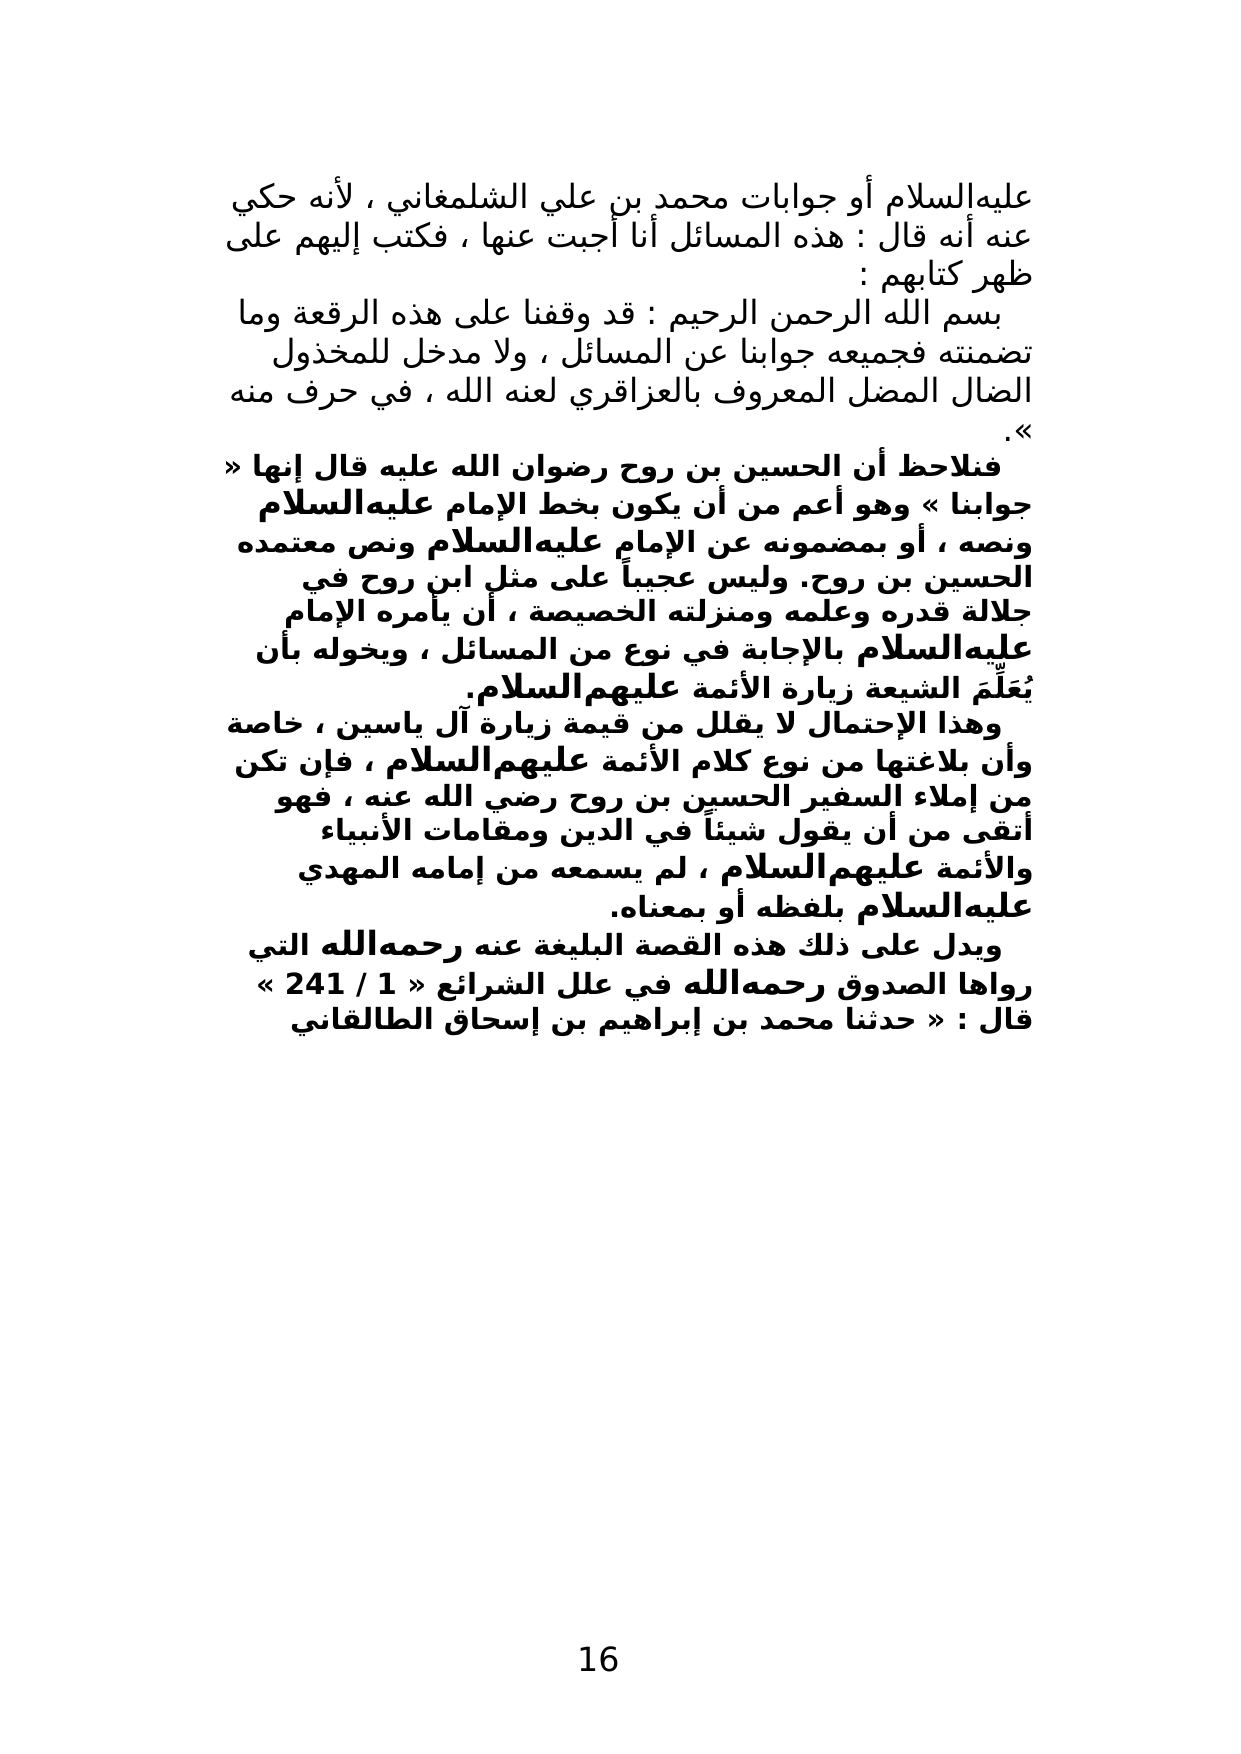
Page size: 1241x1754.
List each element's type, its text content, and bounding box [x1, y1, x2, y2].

text فنلاحظ أن الحسين بن روح رضوان الله عليه قال إنها « جوابنا » وهو أعم من أن يكون بخط الإمام عليه‌السلام ونصه ، أو بمضمونه عن الإمام عليه‌السلام ونص معتمده الحسين بن روح. وليس عجيباً على مثل ابن روح في جلالة قدره وعلمه ومنزلته الخصيصة ، أن يأمره الإمام عليه‌السلام بالإجابة في نوع من المسائل ، ويخوله بأن يُعَلِّمَ الشيعة زيارة الأئمة عليهم‌السلام. [222, 449, 1033, 706]
text وهذا الإحتمال لا يقلل من قيمة زيارة آل ياسين ، خاصة وأن بلاغتها من نوع كلام الأئمة عليهم‌السلام ، فإن تكن من إملاء السفير الحسين بن روح رضي الله عنه ، فهو أتقى من أن يقول شيئاً في الدين ومقامات الأنبياء والأئمة عليهم‌السلام ، لم يسمعه من إمامه المهدي عليه‌السلام بلفظه أو بمعناه. [222, 706, 1033, 925]
text ويدل على ذلك هذه القصة البليغة عنه رحمه‌الله التي رواها الصدوق رحمه‌الله في علل الشرائع « 1 / 241 » قال : « حدثنا محمد بن إبراهيم بن إسحاق الطالقاني [222, 925, 1033, 1037]
text عليه‌السلام أو جوابات محمد بن علي الشلمغاني ، لأنه حكي عنه أنه قال : هذه المسائل أنا أجبت عنها ، فكتب إليهم على ظهر كتابهم : [222, 177, 1033, 294]
text بسم الله الرحمن الرحيم : قد وقفنا على هذه الرقعة وما تضمنته فجميعه جوابنا عن المسائل ، ولا مدخل للمخذول الضال المضل المعروف بالعزاقري لعنه الله ، في حرف منه ». [222, 294, 1033, 449]
